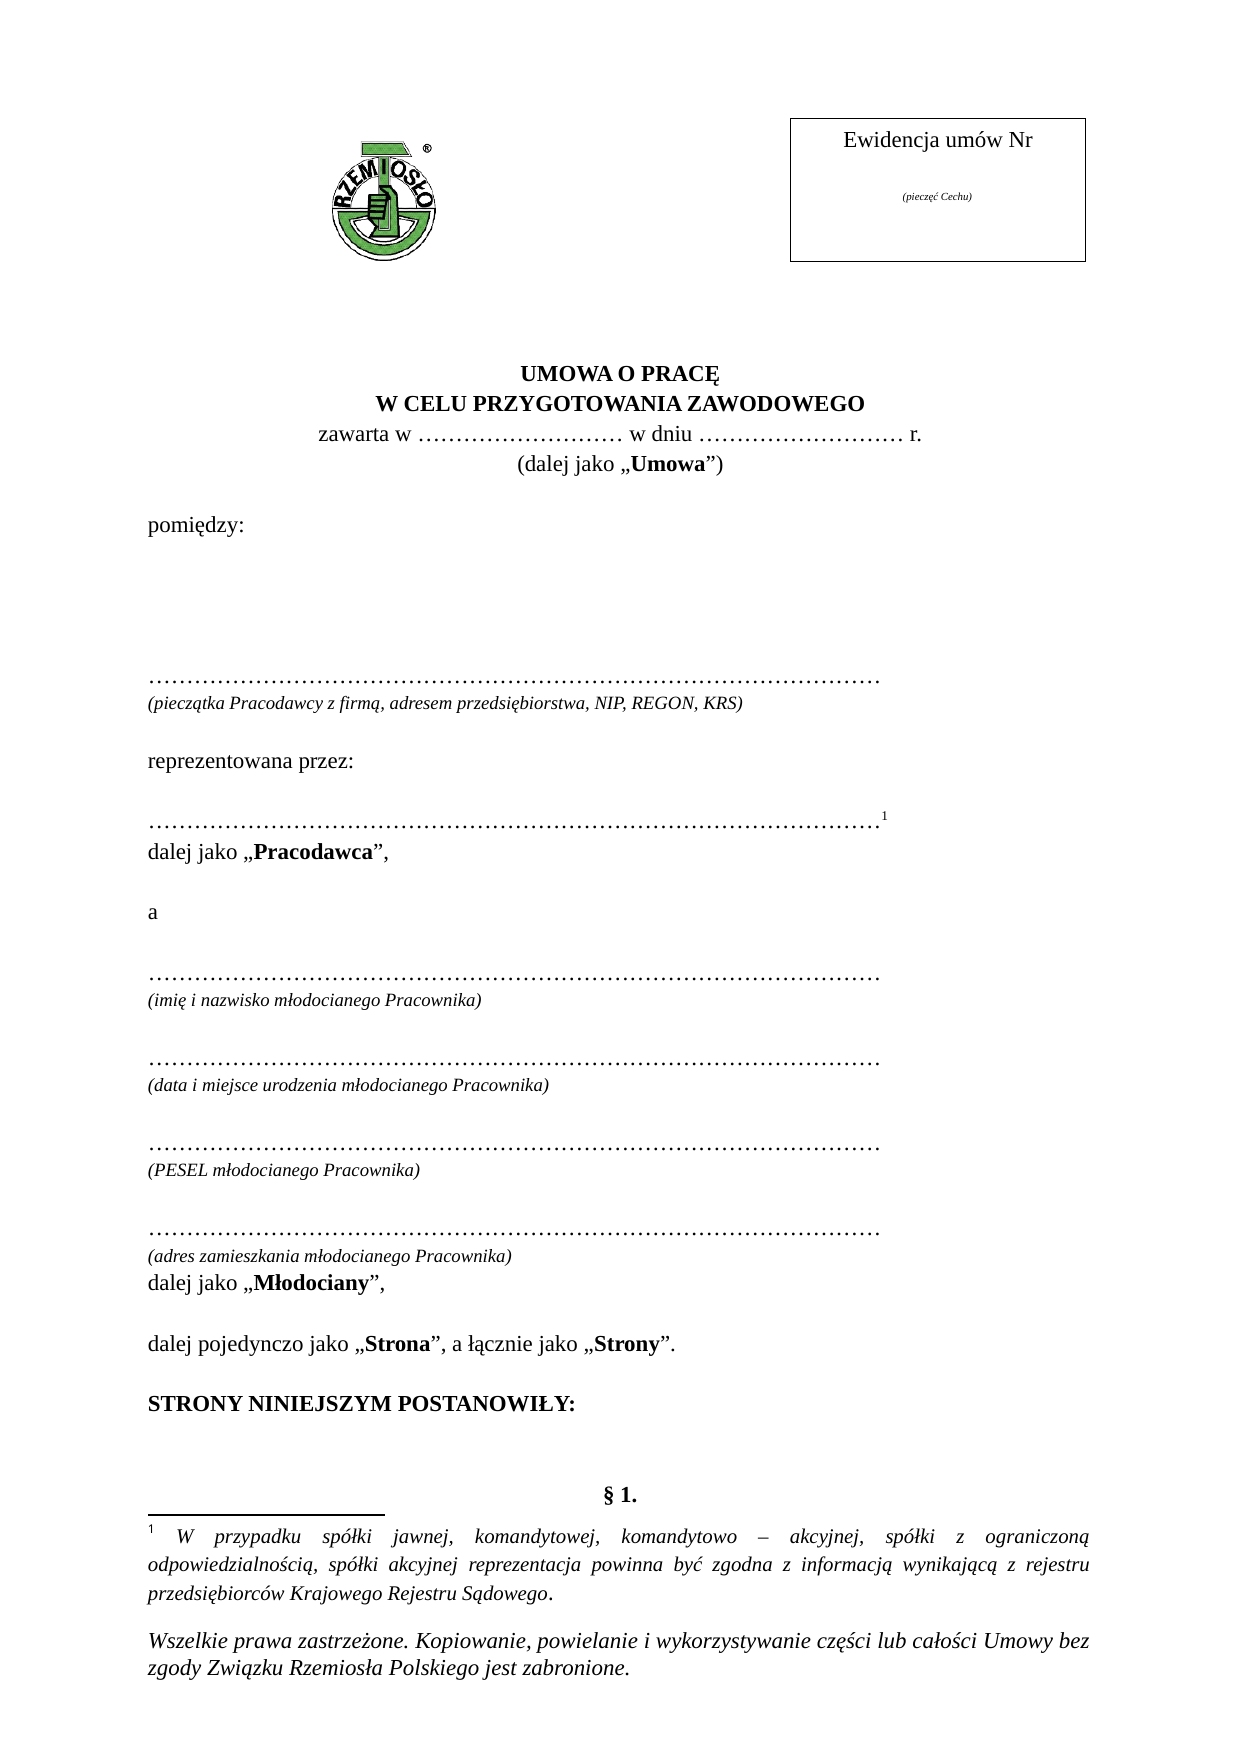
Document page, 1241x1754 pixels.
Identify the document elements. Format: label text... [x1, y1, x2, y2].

text (dalej jako „Umowa”) [148, 451, 1093, 477]
text a [148, 898, 1093, 924]
text dalej jako „Pracodawca”, [148, 838, 1093, 864]
text (data i miejsce urodzenia młodocianego Pracownika) [148, 1074, 1093, 1096]
text W CELU PRZYGOTOWANIA ZAWODOWEGO [148, 390, 1093, 416]
text …………………………………………………………………………………… [148, 662, 1093, 688]
text UMOWA O PRACĘ [148, 360, 1093, 386]
text reprezentowana przez: [148, 747, 1093, 773]
text …………………………………………………………………………………… [148, 1214, 1093, 1241]
text dalej jako „Młodociany”, [148, 1269, 1093, 1296]
picture [179, 88, 604, 328]
text …………………………………………………………………………………… [148, 1044, 1093, 1070]
text § 1. [148, 1481, 1093, 1507]
text (pieczątka Pracodawcy z firmą, adresem przedsiębiorstwa, NIP, REGON, KRS) [148, 692, 1093, 714]
text …………………………………………………………………………………… [148, 808, 1093, 834]
text dalej pojedynczo jako „Strona”, a łącznie jako „Strony”. [148, 1330, 1093, 1356]
text …………………………………………………………………………………… [148, 959, 1093, 985]
text (adres zamieszkania młodocianego Pracownika) [148, 1244, 1093, 1266]
text (PESEL młodocianego Pracownika) [148, 1159, 1093, 1181]
text STRONY NINIEJSZYM POSTANOWIŁY: [148, 1390, 1093, 1416]
text (imię i nazwisko młodocianego Pracownika) [148, 989, 1093, 1010]
text pomiędzy: [148, 511, 1093, 537]
text zawarta w ……………………… w dniu ……………………… r. [148, 420, 1093, 447]
text …………………………………………………………………………………… [148, 1129, 1093, 1155]
